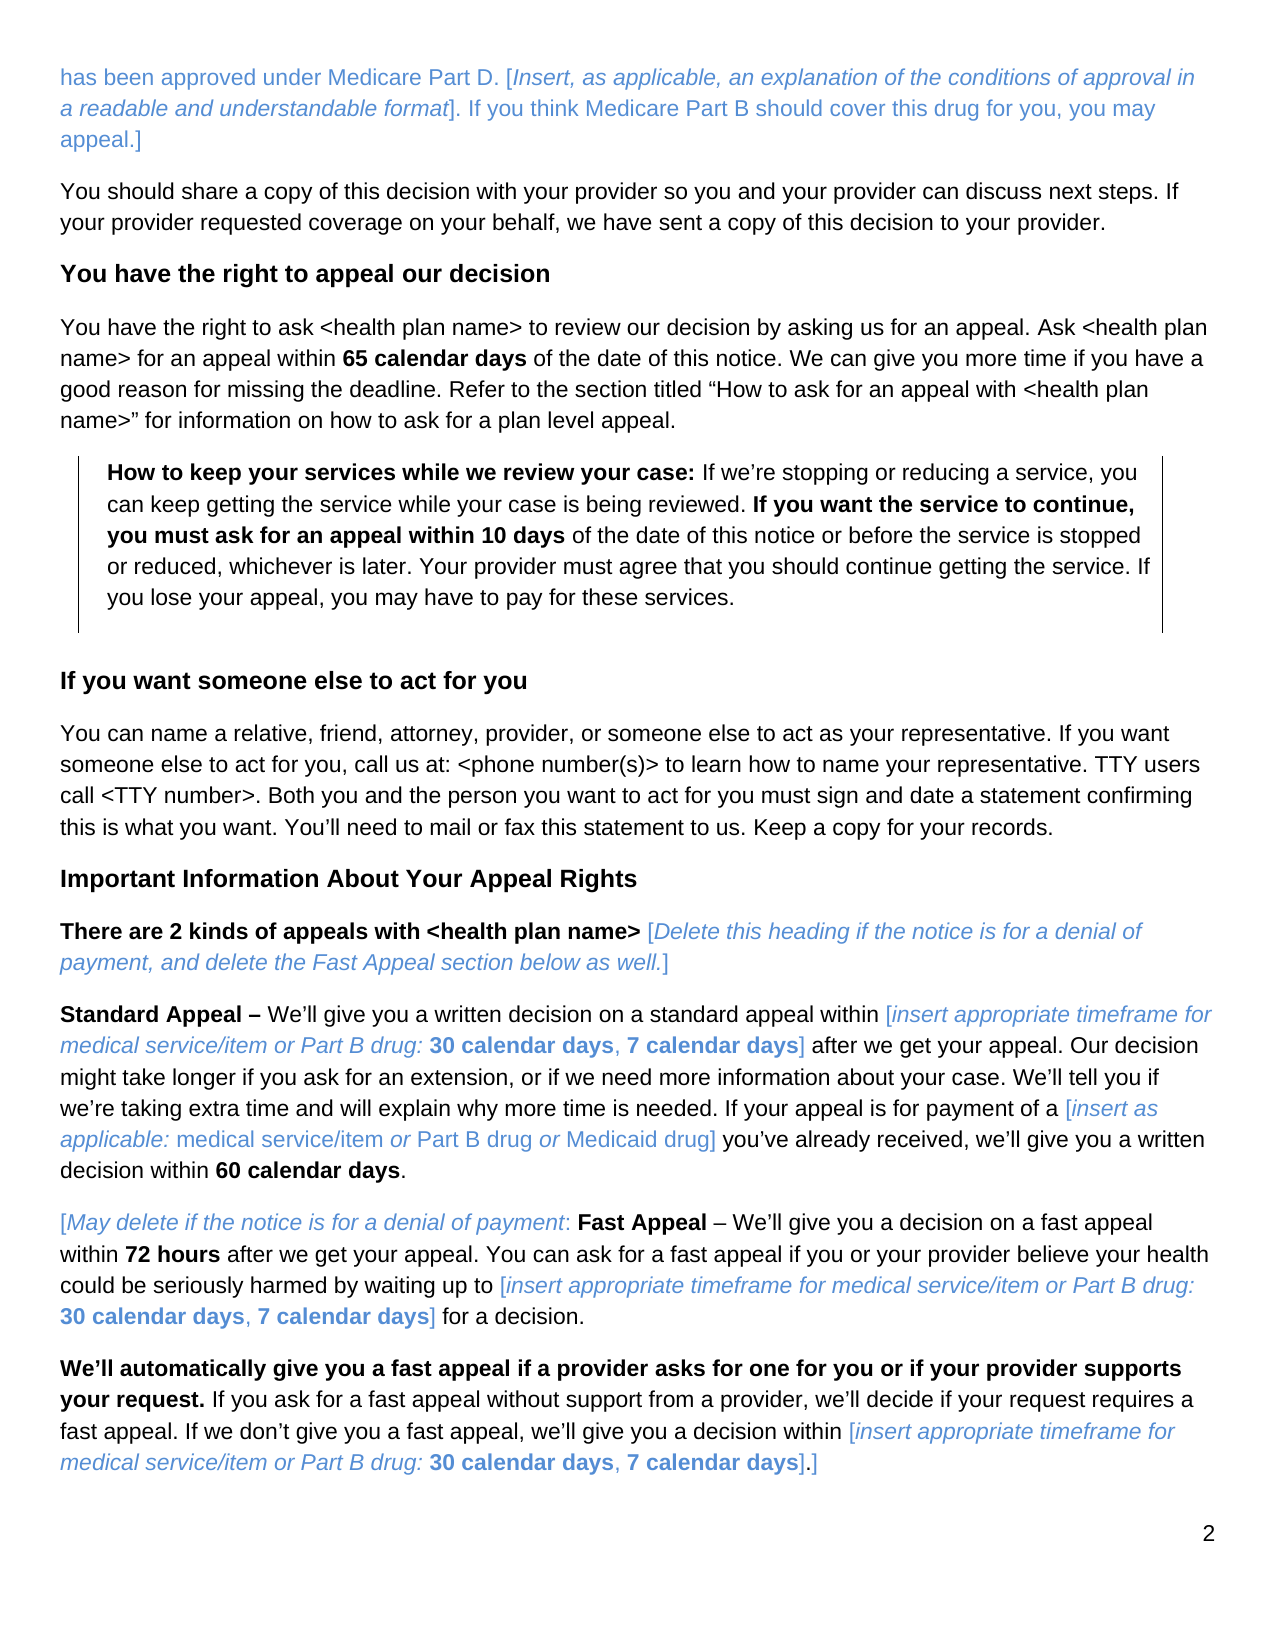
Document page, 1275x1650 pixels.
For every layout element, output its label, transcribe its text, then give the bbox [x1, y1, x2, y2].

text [60, 60, 1215, 154]
text You have the right to appeal our decision [60, 258, 1215, 289]
table_header How to keep your services while we review your case: If we’re stopping or reducing a service, you can keep getting the service while your case is being reviewed. If you want the service to continue, you must ask for an appeal within 10 days of the date of this notice or before the service is stopped or reduced, whichever is later. Your provider must agree that you should continue getting the service. If you lose your appeal, you may have to pay for these services. [79, 456, 1162, 633]
text You should share a copy of this decision with your provider so you and your provider can discuss next steps. If your provider requested coverage on your behalf, we have sent a copy of this decision to your provider. [60, 174, 1215, 237]
text There are 2 kinds of appeals with <health plan name> [Delete this heading if the notice is for a denial of payment, and delete the Fast Appeal section below as well.] [60, 914, 1215, 977]
text If you want someone else to act for you [60, 664, 1215, 695]
text Important Information About Your Appeal Rights [60, 862, 1215, 893]
text Standard Appeal – We’ll give you a written decision on a standard appeal within [insert appropriate timeframe for medical service/item or Part B drug: 30 calendar days, 7 calendar days] after we get your appeal. Our decision might take longer if you ask for an extension, or if we need more information about your case. We’ll tell you if we’re taking extra time and will explain why more time is needed. If your appeal is for payment of a [insert as applicable: medical service/item or Part B drug or Medicaid drug] you’ve already received, we’ll give you a written decision within 60 calendar days. [60, 997, 1215, 1185]
text [May delete if the notice is for a denial of payment: Fast Appeal – We’ll give you a decision on a fast appeal within 72 hours after we get your appeal. You can ask for a fast appeal if you or your provider believe your health could be seriously harmed by waiting up to [insert appropriate timeframe for medical service/item or Part B drug: 30 calendar days, 7 calendar days] for a decision. [60, 1206, 1215, 1331]
text You can name a relative, friend, attorney, provider, or someone else to act as your representative. If you want someone else to act for you, call us at: <phone number(s)> to learn how to name your representative. TTY users call <TTY number>. Both you and the person you want to act for you must sign and date a statement confirming this is what you want. You’ll need to mail or fax this statement to us. Keep a copy for your records. [60, 716, 1215, 841]
text You have the right to ask <health plan name> to review our decision by asking us for an appeal. Ask <health plan name> for an appeal within 65 calendar days of the date of this notice. We can give you more time if you have a good reason for missing the deadline. Refer to the section titled “How to ask for an appeal with <health plan name>” for information on how to ask for a plan level appeal. [60, 310, 1215, 435]
text We’ll automatically give you a fast appeal if a provider asks for one for you or if your provider supports your request. If you ask for a fast appeal without support from a provider, we’ll decide if your request requires a fast appeal. If we don’t give you a fast appeal, we’ll give you a decision within [insert appropriate timeframe for medical service/item or Part B drug: 30 calendar days, 7 calendar days].] [60, 1352, 1215, 1477]
